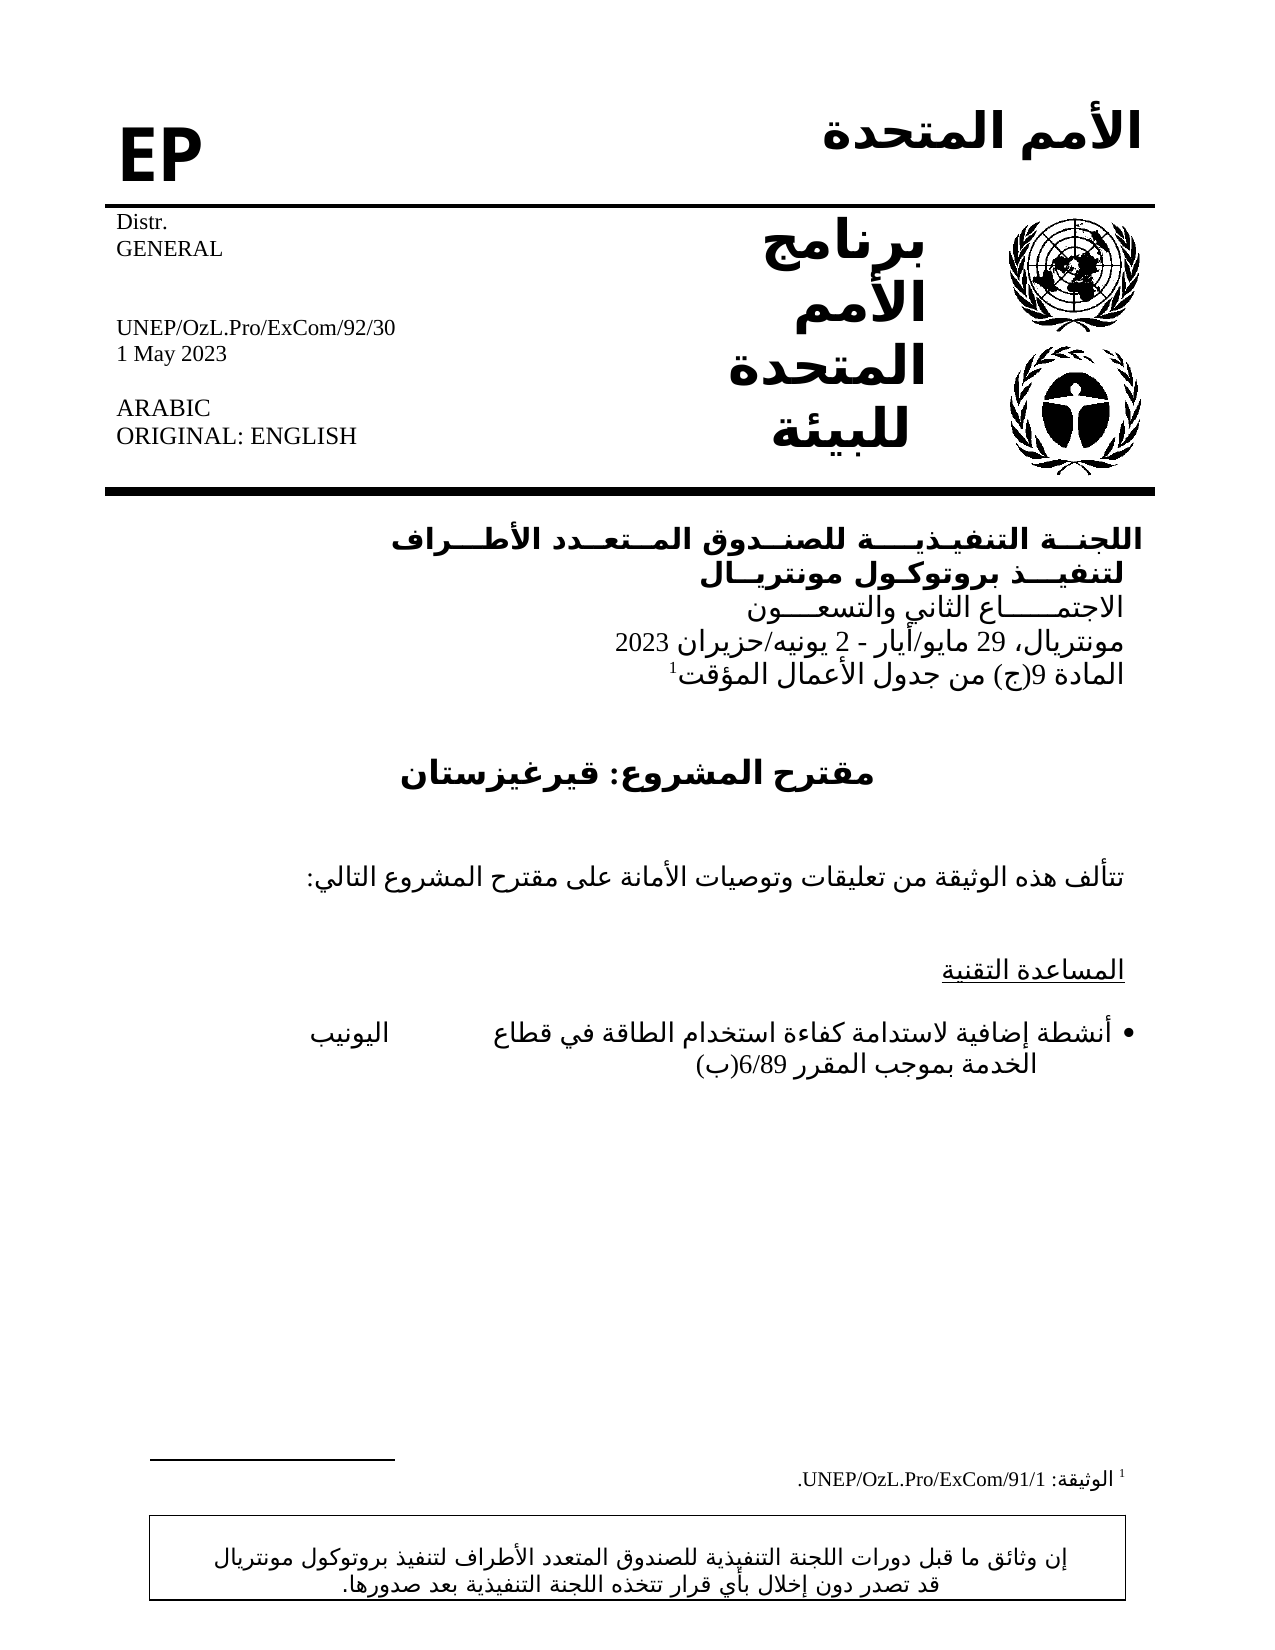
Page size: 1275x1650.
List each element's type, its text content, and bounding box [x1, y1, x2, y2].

table_header أنشطة إضافية لاستدامة كفاءة استخدام الطاقة في قطاع الخدمة بموجب المقرر 6/89(ب) [401, 1017, 1124, 1079]
table_header EP [105, 101, 583, 203]
picture [1005, 340, 1144, 480]
text اللجنــة التنفيـذيــــة للصنــدوق المــتعــدد الأطـــراف [150, 522, 1125, 556]
table_cell Distr. GENERAL UNEP/OzL.Pro/ExCom/92/30 1 May 2023 ARABIC ORIGINAL: ENGLISH [105, 208, 583, 487]
table_header اليونيب [150, 1017, 401, 1079]
picture [1004, 214, 1140, 334]
table_header الأمم المتحدة [583, 101, 1155, 203]
subtitle المادة 9(ج) من جدول الأعمال المؤقت [150, 657, 1124, 691]
text لتنفيـــذ بروتوكـول مونتريــال [150, 556, 1125, 590]
text الاجتمــــــاع الثاني والتسعــــون [150, 590, 1124, 624]
table_cell برنامج الأمم المتحدة للبيئة [583, 208, 939, 487]
text مقترح المشروع: قيرغيزستان [150, 753, 1125, 792]
text تتألف هذه الوثيقة من تعليقات وتوصيات الأمانة على مقترح المشروع التالي: [150, 861, 1125, 892]
text المساعدة التقنية [150, 954, 1125, 986]
table_cell [939, 208, 1155, 487]
subtitle مونتريال، 29 مايو/أيار - 2 يونيه/حزيران 2023 [150, 624, 1124, 657]
